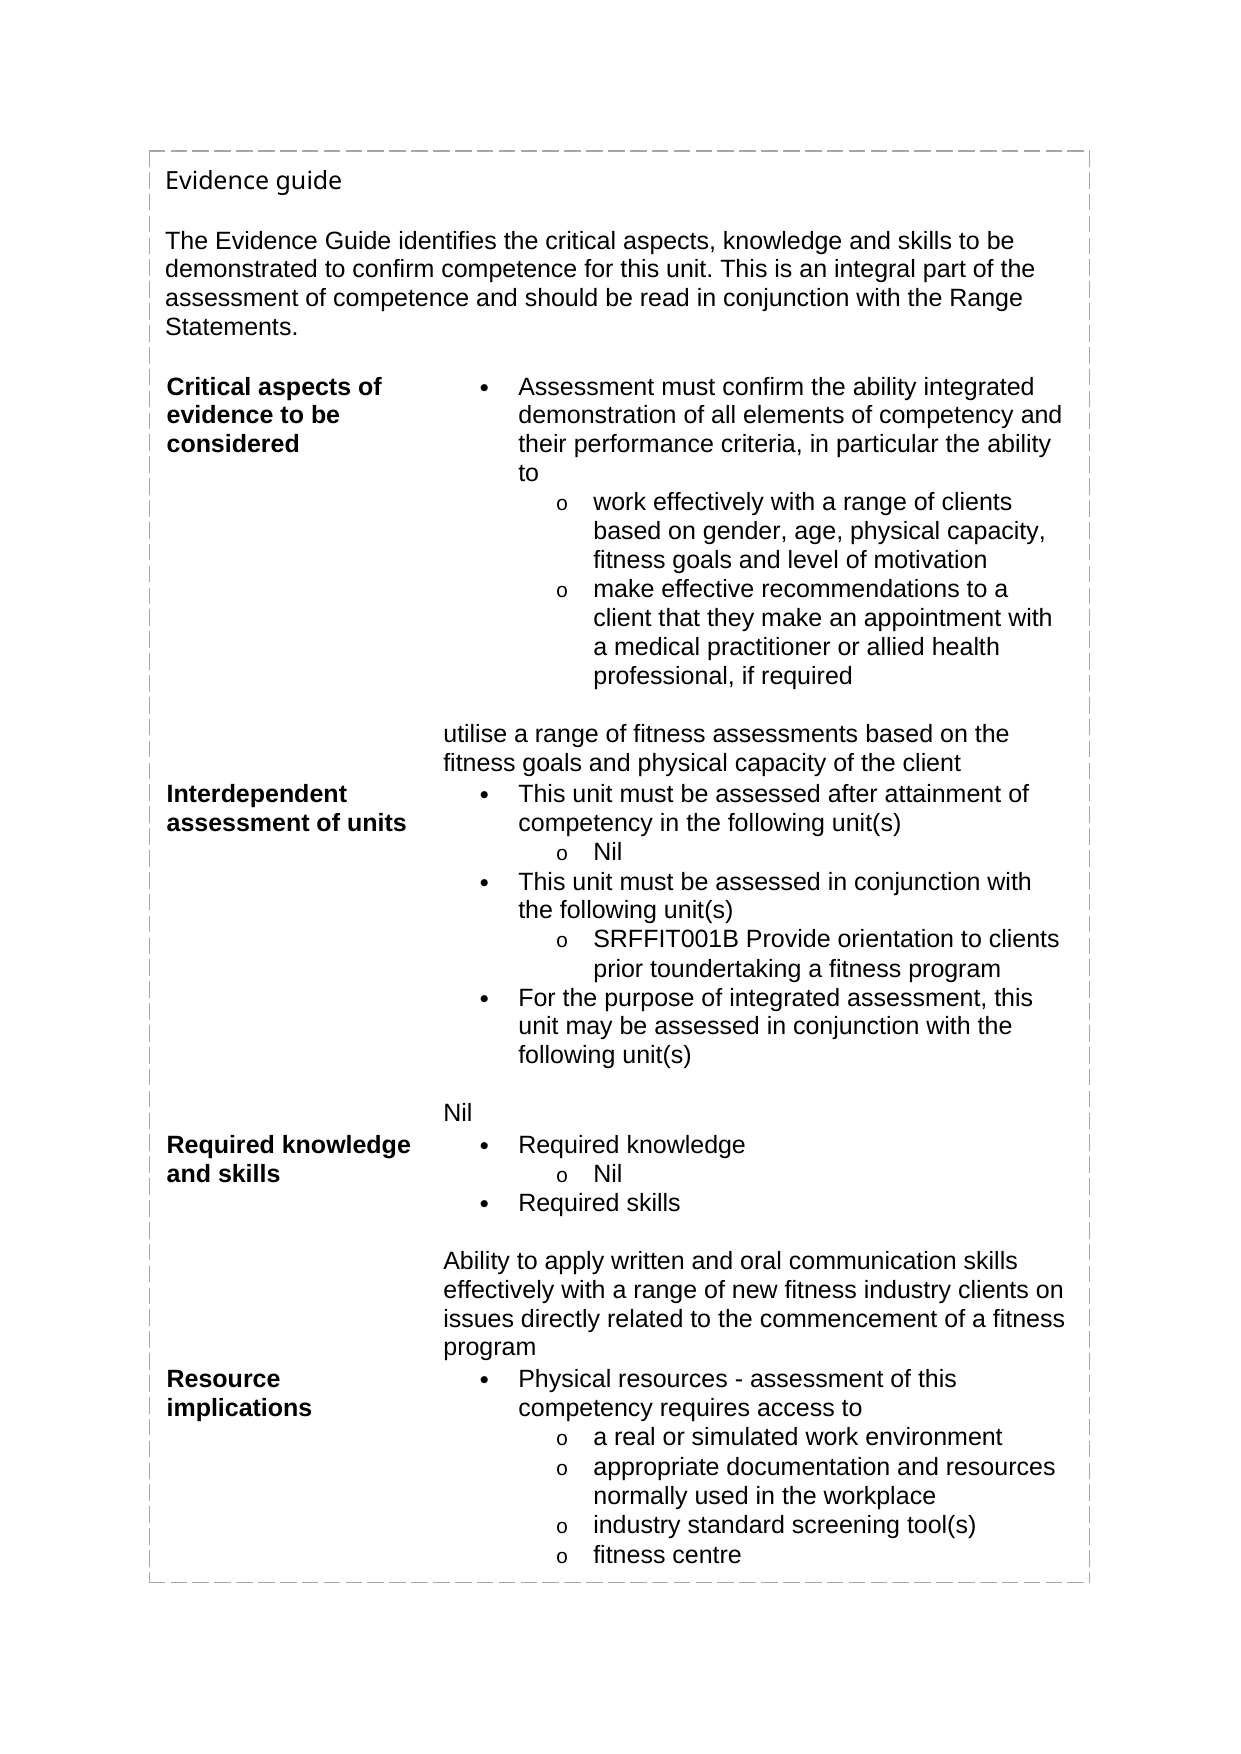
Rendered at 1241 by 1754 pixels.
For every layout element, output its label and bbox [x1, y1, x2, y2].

table_header [149, 150, 1089, 1582]
